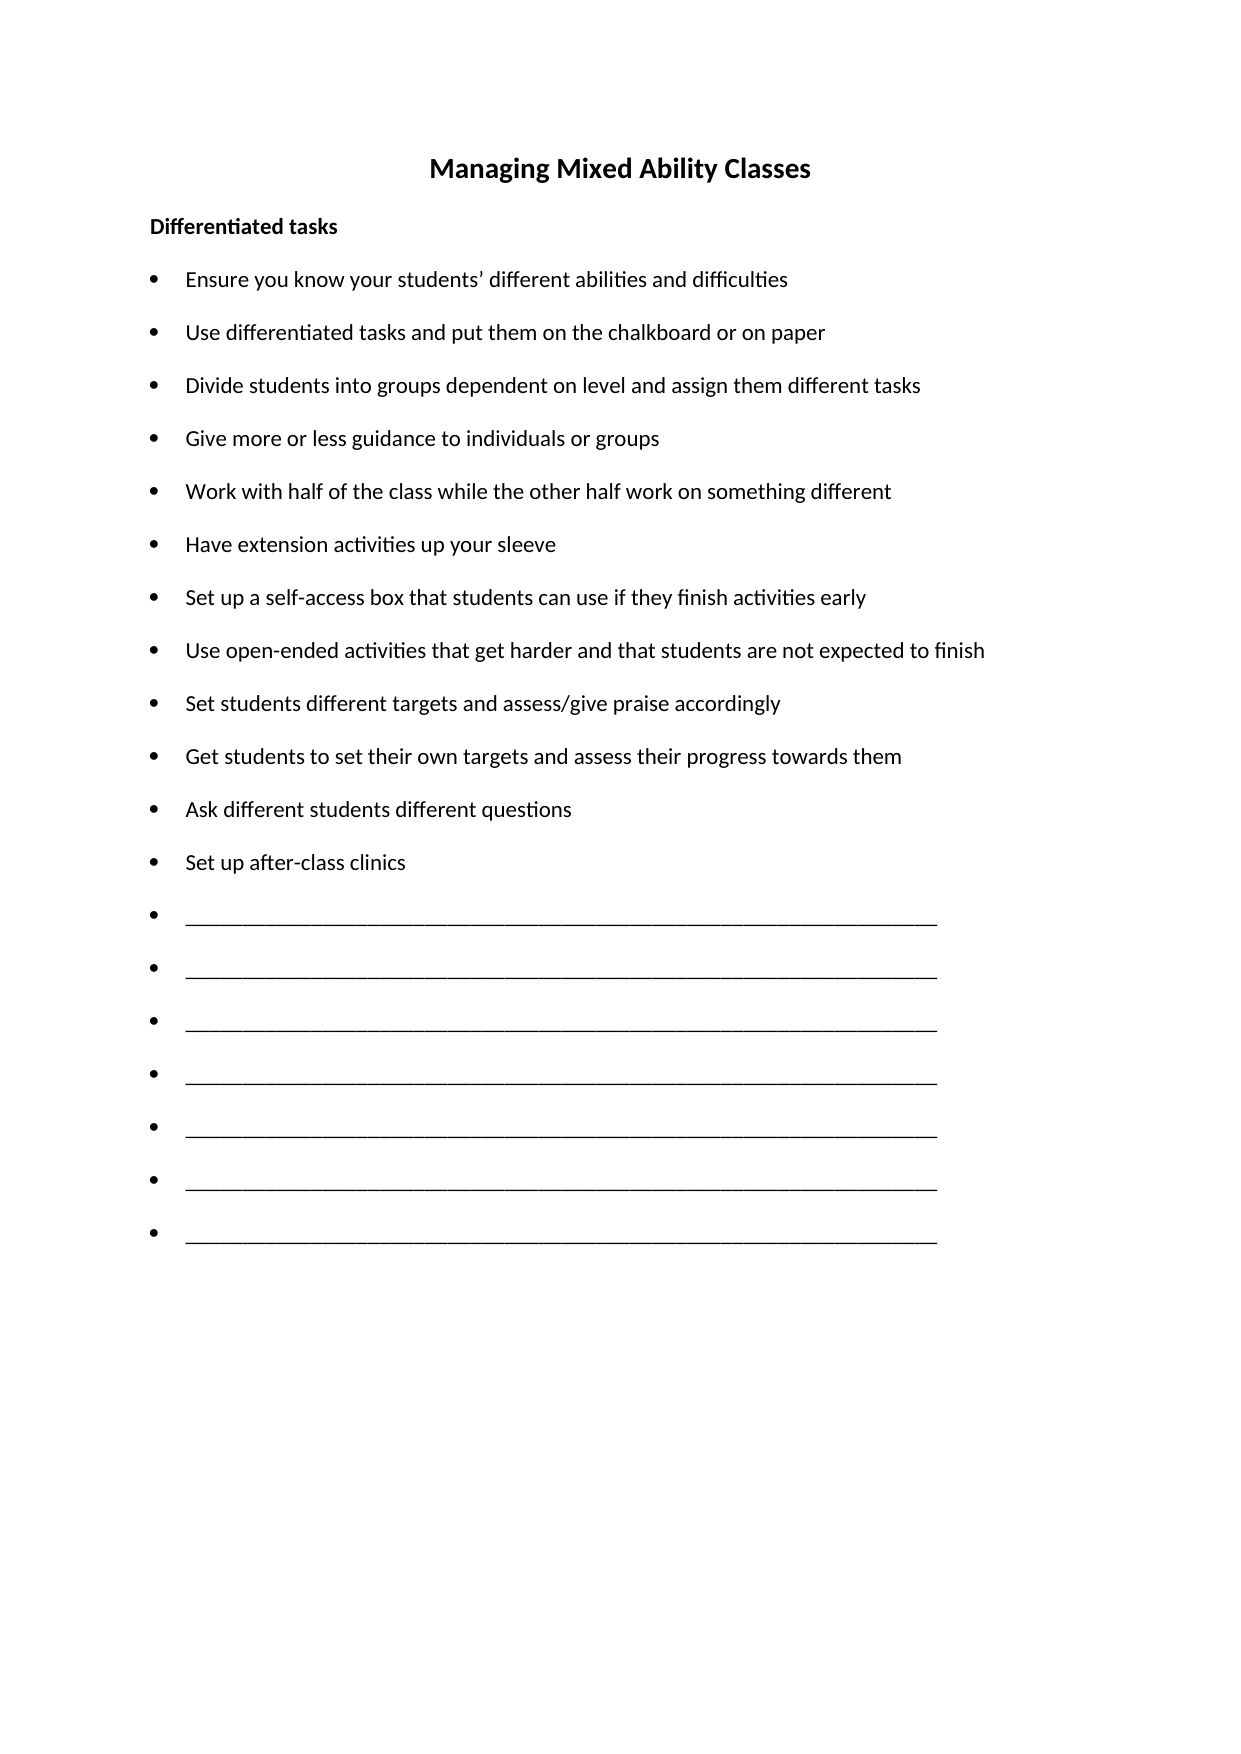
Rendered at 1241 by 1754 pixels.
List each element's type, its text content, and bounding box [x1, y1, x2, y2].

list Get students to set their own targets and assess their progress towards them [150, 742, 1090, 770]
list Give more or less guidance to individuals or groups [150, 424, 1090, 452]
list __________________________________________________________________ [150, 901, 1090, 929]
list __________________________________________________________________ [150, 1007, 1090, 1035]
list Divide students into groups dependent on level and assign them different tasks [150, 371, 1090, 399]
list __________________________________________________________________ [150, 1219, 1090, 1247]
list __________________________________________________________________ [150, 954, 1090, 982]
list Use differentiated tasks and put them on the chalkboard or on paper [150, 318, 1090, 346]
list Set students different targets and assess/give praise accordingly [150, 689, 1090, 717]
list __________________________________________________________________ [150, 1166, 1090, 1194]
list Work with half of the class while the other half work on something different [150, 477, 1090, 505]
list Use open-ended activities that get harder and that students are not expected to finish [150, 636, 1090, 664]
list Have extension activities up your sleeve [150, 530, 1090, 558]
text Managing Mixed Ability Classes [150, 150, 1090, 186]
list Ensure you know your students’ different abilities and difficulties [150, 265, 1090, 293]
list Set up after-class clinics [150, 848, 1090, 876]
list __________________________________________________________________ [150, 1113, 1090, 1141]
text Differentiated tasks [150, 212, 1090, 240]
list __________________________________________________________________ [150, 1060, 1090, 1088]
list Set up a self-access box that students can use if they finish activities early [150, 583, 1090, 611]
list Ask different students different questions [150, 795, 1090, 823]
